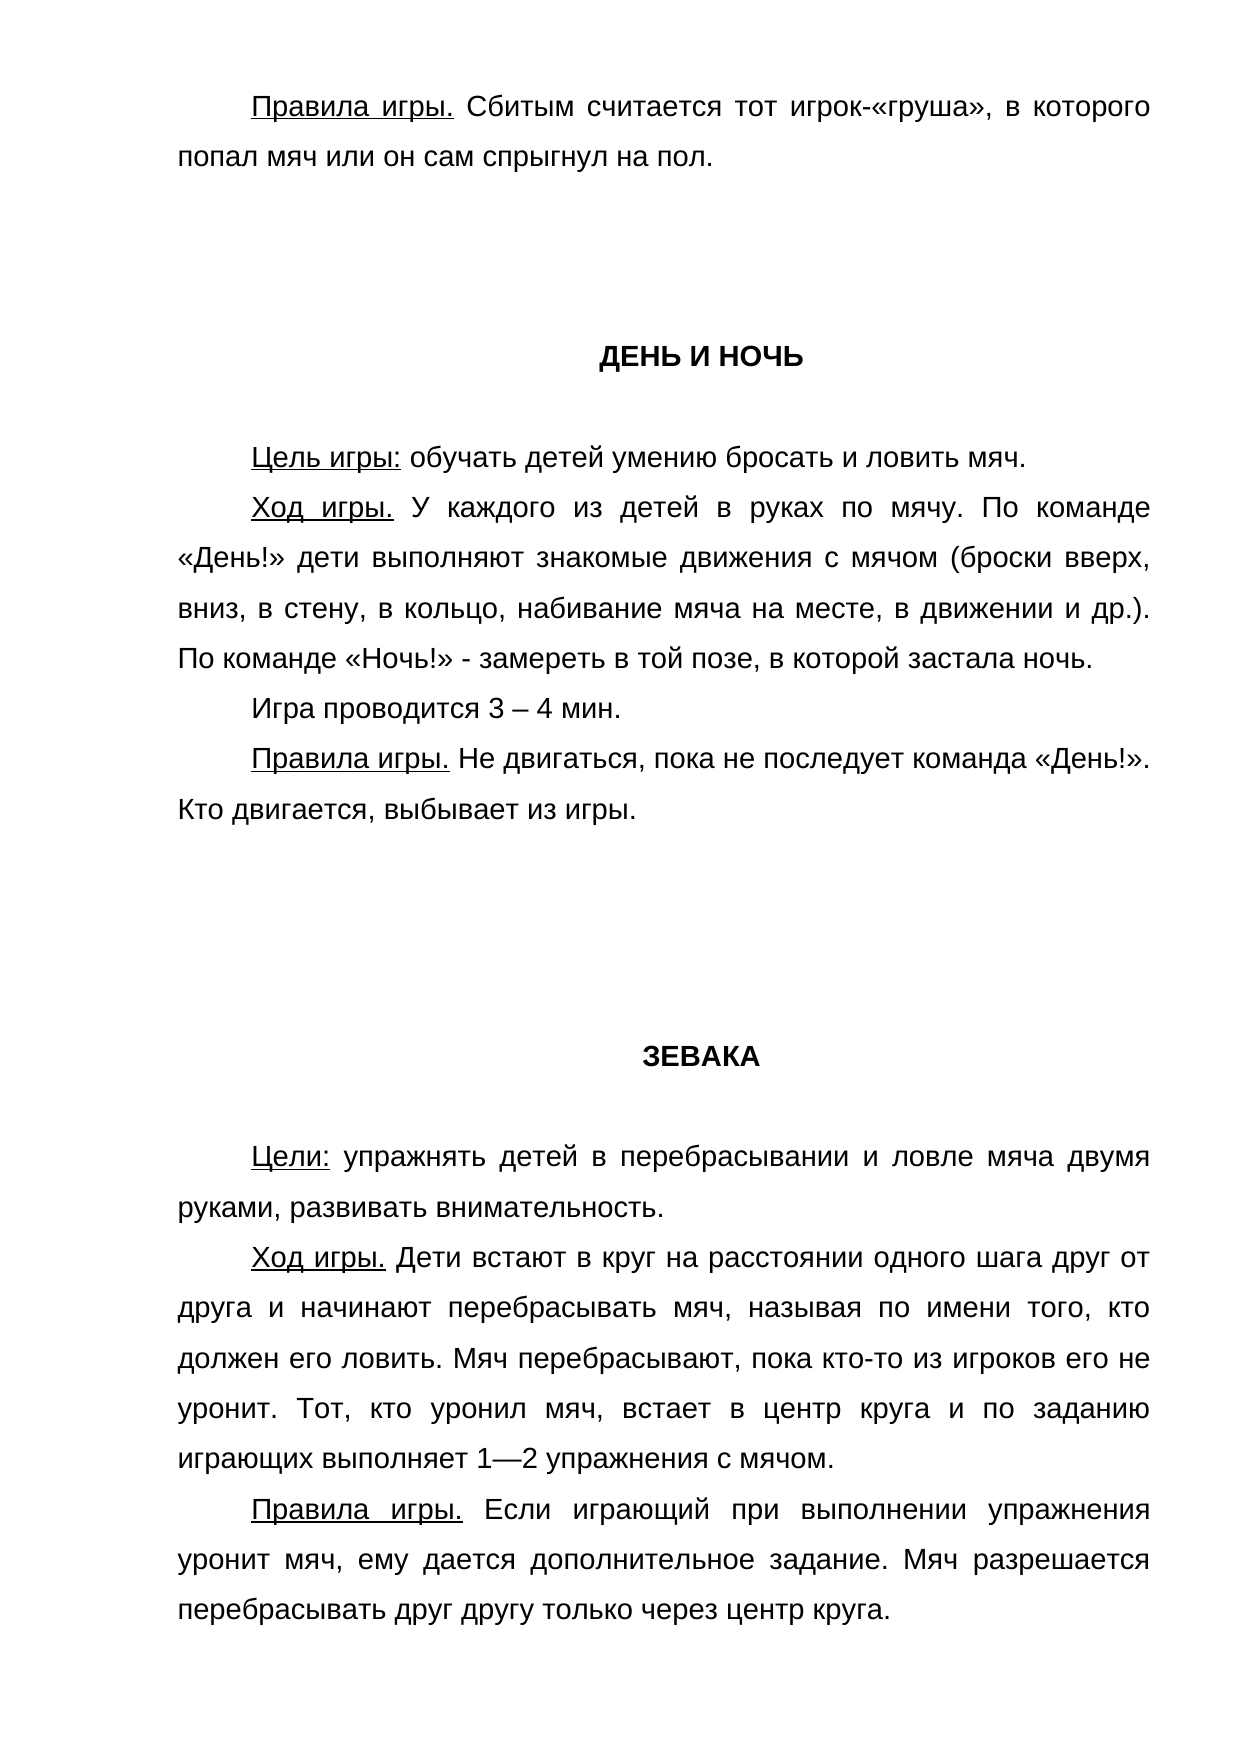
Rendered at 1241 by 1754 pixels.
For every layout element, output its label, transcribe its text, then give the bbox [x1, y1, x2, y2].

text Ход игры. У каждого из детей в руках по мячу. По команде «День!» дети выполняют знакомые движения с мячом (броски вверх, вниз, в стену, в кольцо, набивание мяча на месте, в движении и др.). По команде «Ночь!» - замереть в той позе, в которой застала ночь. [177, 490, 1152, 674]
text Цели: упражнять детей в перебрасывании и ловле мяча двумя руками, развивать внимательность. [177, 1139, 1152, 1223]
text ЗЕВАКА [177, 1039, 1152, 1072]
text Правила игры. Не двигаться, пока не последует команда «День!». Кто двигается, выбывает из игры. [177, 742, 1152, 825]
text Правила игры. Сбитым считается тот игрок-«груша», в которого попал мяч или он сам спрыгнул на пол. [177, 89, 1152, 172]
text ДЕНЬ И НОЧЬ [177, 339, 1152, 373]
text Правила игры. Если играющий при выполнении упражнения уронит мяч, ему дается дополнительное задание. Мяч разрешается перебрасывать друг другу только через центр круга. [177, 1492, 1152, 1626]
text Цель игры: обучать детей умению бросать и ловить мяч. [177, 440, 1152, 473]
text Игра проводится 3 – 4 мин. [177, 691, 1152, 725]
text Ход игры. Дети встают в круг на расстоянии одного шага друг от друга и начинают перебрасывать мяч, называя по имени того, кто должен его ловить. Мяч перебрасывают, пока кто-то из игроков его не уронит. Тот, кто уронил мяч, встает в центр круга и по заданию играющих выполняет 1—2 упражнения с мячом. [177, 1240, 1152, 1475]
